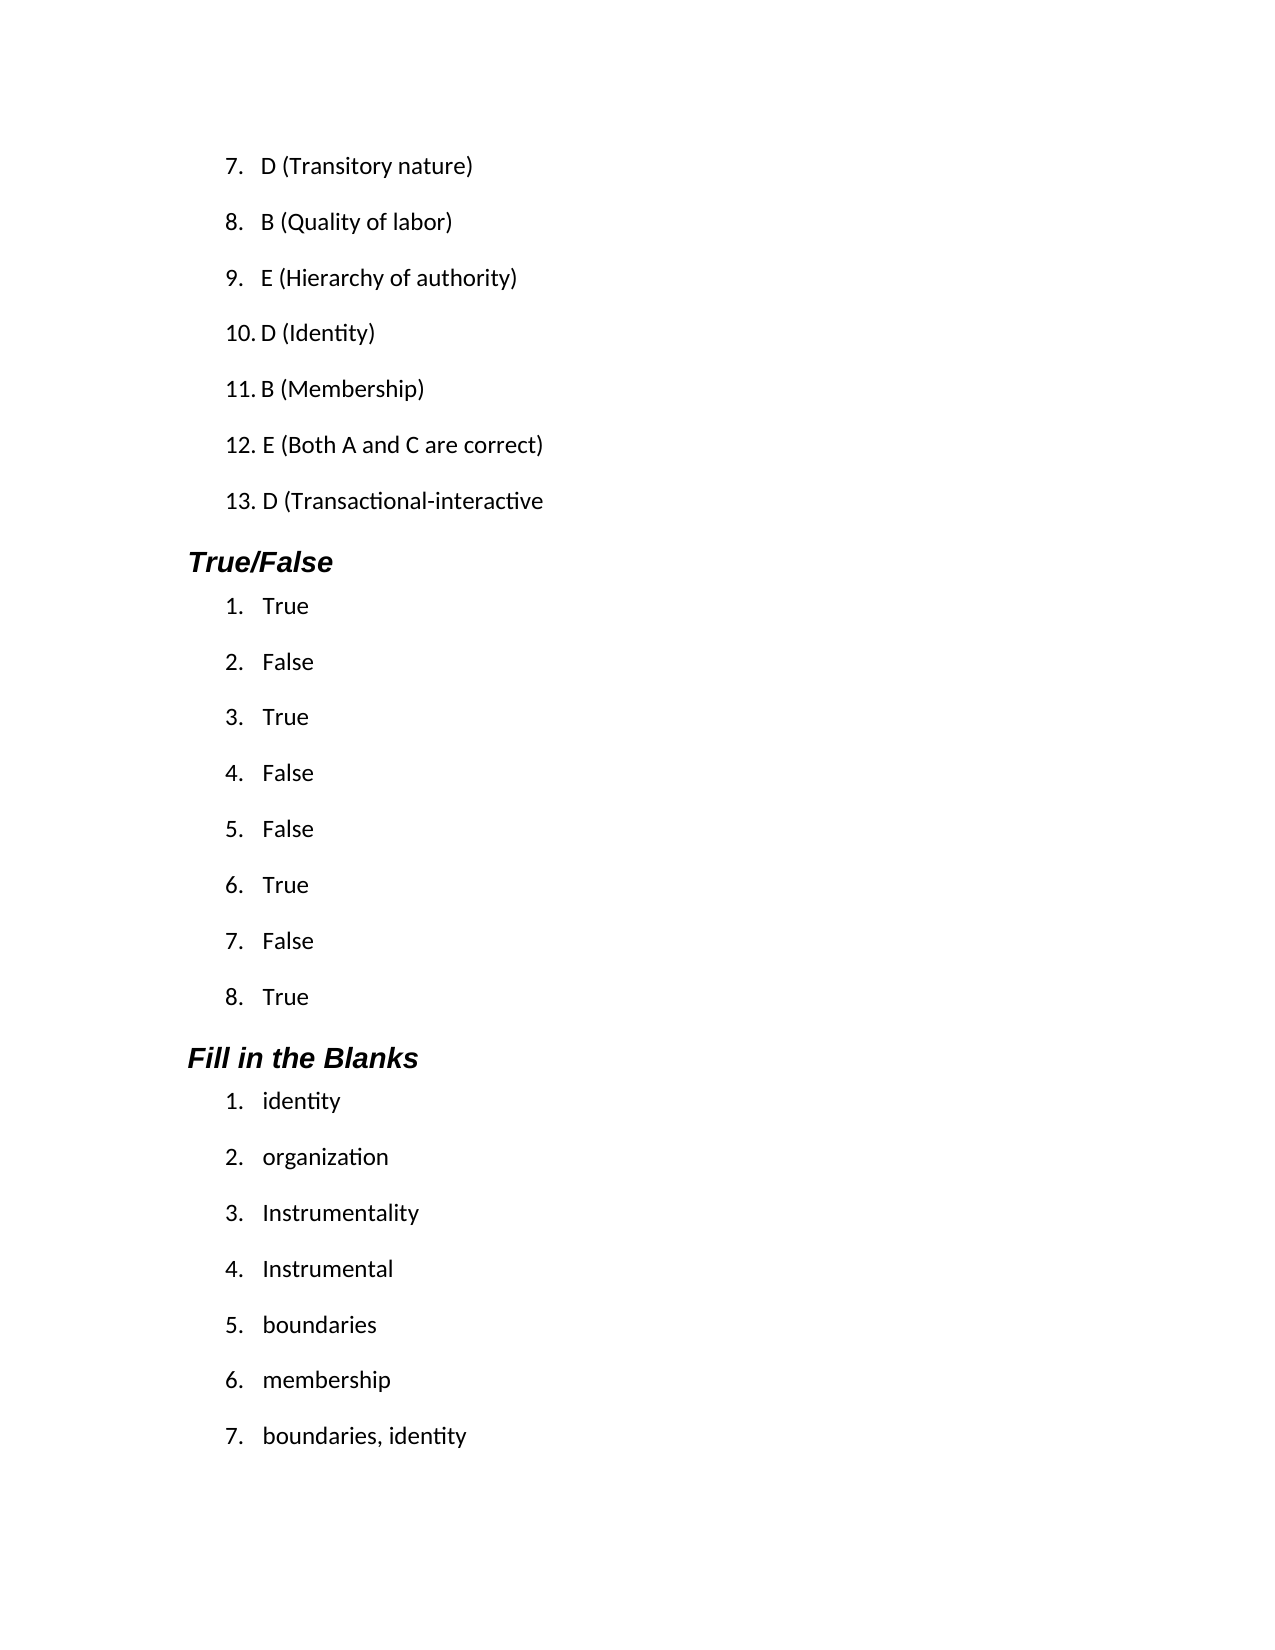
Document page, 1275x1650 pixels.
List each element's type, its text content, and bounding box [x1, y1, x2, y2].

list B (Membership) [225, 373, 1125, 404]
list B (Quality of labor) [225, 206, 1125, 236]
list Instrumental [225, 1253, 1125, 1283]
list False [225, 757, 1125, 788]
list False [225, 925, 1125, 955]
list False [225, 813, 1125, 844]
list boundaries, identity [225, 1420, 1125, 1451]
list D (Identity) [225, 317, 1125, 348]
subtitle Fill in the Blanks [187, 1041, 1125, 1074]
list True [225, 981, 1125, 1011]
list False [225, 646, 1125, 676]
list E (Hierarchy of authority) [225, 262, 1125, 292]
list E (Both A and C are correct) [225, 429, 1125, 460]
list D (Transactional-interactive [225, 485, 1125, 516]
list True [225, 701, 1125, 732]
list D (Transitory nature) [225, 150, 1125, 181]
list identity [225, 1085, 1125, 1116]
list organization [225, 1141, 1125, 1172]
list True [225, 590, 1125, 620]
list True [225, 869, 1125, 899]
list boundaries [225, 1309, 1125, 1339]
list Instrumentality [225, 1197, 1125, 1228]
subtitle True/False [187, 545, 1125, 578]
list membership [225, 1364, 1125, 1395]
